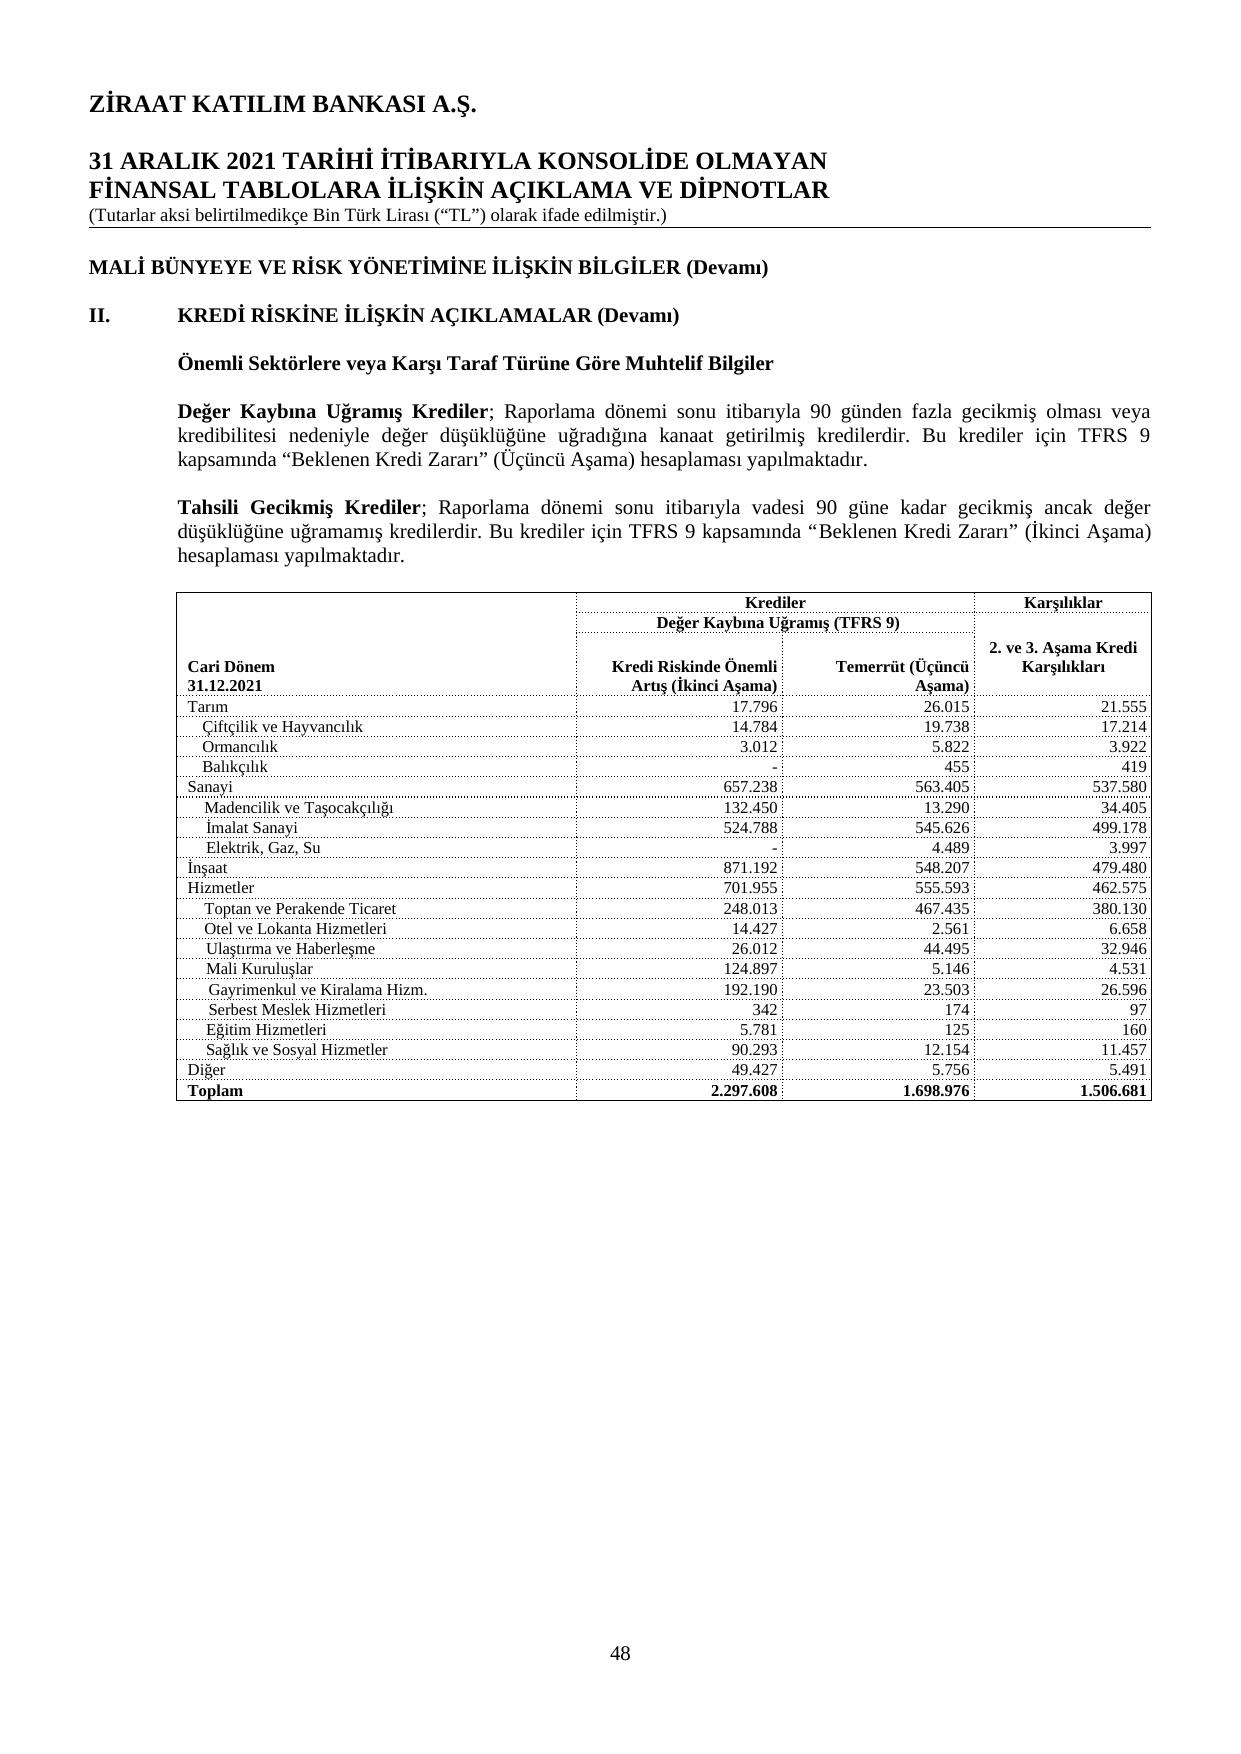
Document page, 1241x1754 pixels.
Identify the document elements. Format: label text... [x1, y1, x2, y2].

text II. KREDİ RİSKİNE İLİŞKİN AÇIKLAMALAR (Devamı) [89, 303, 1152, 327]
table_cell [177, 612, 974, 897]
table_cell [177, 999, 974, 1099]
text Önemli Sektörlere veya Karşı Taraf Türüne Göre Muhtelif Bilgiler [177, 351, 1152, 375]
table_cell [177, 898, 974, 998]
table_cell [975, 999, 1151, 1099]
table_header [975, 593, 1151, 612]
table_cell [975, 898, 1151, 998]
text Değer Kaybına Uğramış Krediler; Raporlama dönemi sonu itibarıyla 90 günden fazla gecikmiş olması veya kredibilitesi nedeniyle değer düşüklüğüne uğradığına kanaat getirilmiş kredilerdir. Bu krediler için TFRS 9 kapsamında “Beklenen Kredi Zararı” (Üçüncü Aşama) hesaplaması yapılmaktadır. [177, 399, 1152, 471]
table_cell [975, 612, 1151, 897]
text Tahsili Gecikmiş Krediler; Raporlama dönemi sonu itibarıyla vadesi 90 güne kadar gecikmiş ancak değer düşüklüğüne uğramamış kredilerdir. Bu krediler için TFRS 9 kapsamında “Beklenen Kredi Zararı” (İkinci Aşama) hesaplaması yapılmaktadır. [177, 495, 1152, 567]
text MALİ BÜNYEYE VE RİSK YÖNETİMİNE İLİŞKİN BİLGİLER (Devamı) [89, 255, 1152, 279]
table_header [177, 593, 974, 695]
